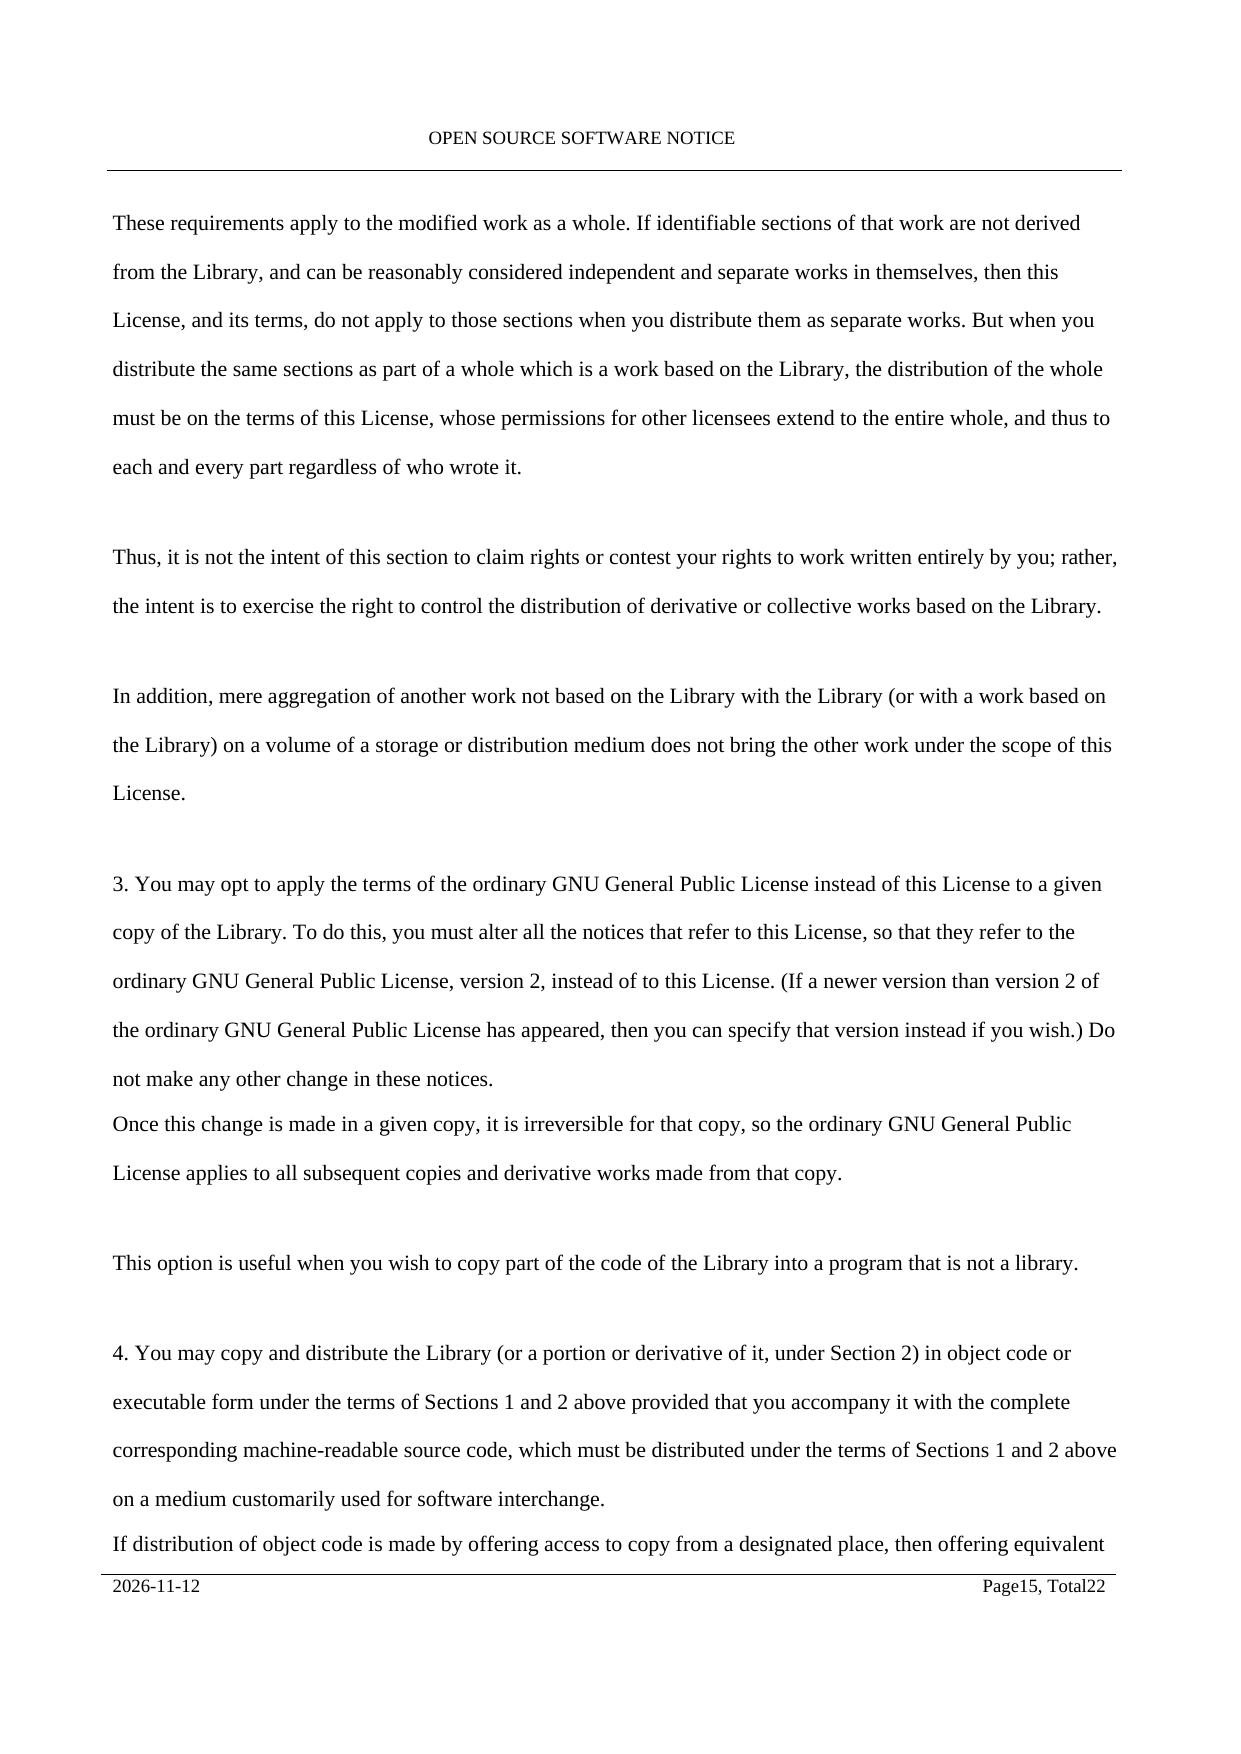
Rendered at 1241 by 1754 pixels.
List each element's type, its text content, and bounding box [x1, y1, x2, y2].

text These requirements apply to the modified work as a whole. If identifiable sections of that work are not derived from the Library, and can be reasonably considered independent and separate works in themselves, then this License, and its terms, do not apply to those sections when you distribute them as separate works. But when you distribute the same sections as part of a whole which is a work based on the Library, the distribution of the whole must be on the terms of this License, whose permissions for other licensees extend to the entire whole, and thus to each and every part regardless of who wrote it. [112, 206, 1128, 483]
text 4. You may copy and distribute the Library (or a portion or derivative of it, under Section 2) in object code or executable form under the terms of Sections 1 and 2 above provided that you accompany it with the complete corresponding machine-readable source code, which must be distributed under the terms of Sections 1 and 2 above on a medium customarily used for software interchange. [112, 1336, 1128, 1515]
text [112, 1528, 1128, 1560]
text Once this change is made in a given copy, it is irreversible for that copy, so the ordinary GNU General Public License applies to all subsequent copies and derivative works made from that copy. [112, 1107, 1128, 1188]
text In addition, mere aggregation of another work not based on the Library with the Library (or with a work based on the Library) on a volume of a storage or distribution medium does not bring the other work under the scope of this License. [112, 679, 1128, 809]
text Thus, it is not the intent of this section to claim rights or contest your rights to work written entirely by you; rather, the intent is to exercise the right to control the distribution of derivative or collective works based on the Library. [112, 540, 1128, 622]
text 3. You may opt to apply the terms of the ordinary GNU General Public License instead of this License to a given copy of the Library. To do this, you must alter all the notices that refer to this License, so that they refer to the ordinary GNU General Public License, version 2, instead of to this License. (If a newer version than version 2 of the ordinary GNU General Public License has appeared, then you can specify that version instead if you wish.) Do not make any other change in these notices. [112, 867, 1128, 1094]
text This option is useful when you wish to copy part of the code of the Library into a program that is not a library. [112, 1246, 1128, 1278]
